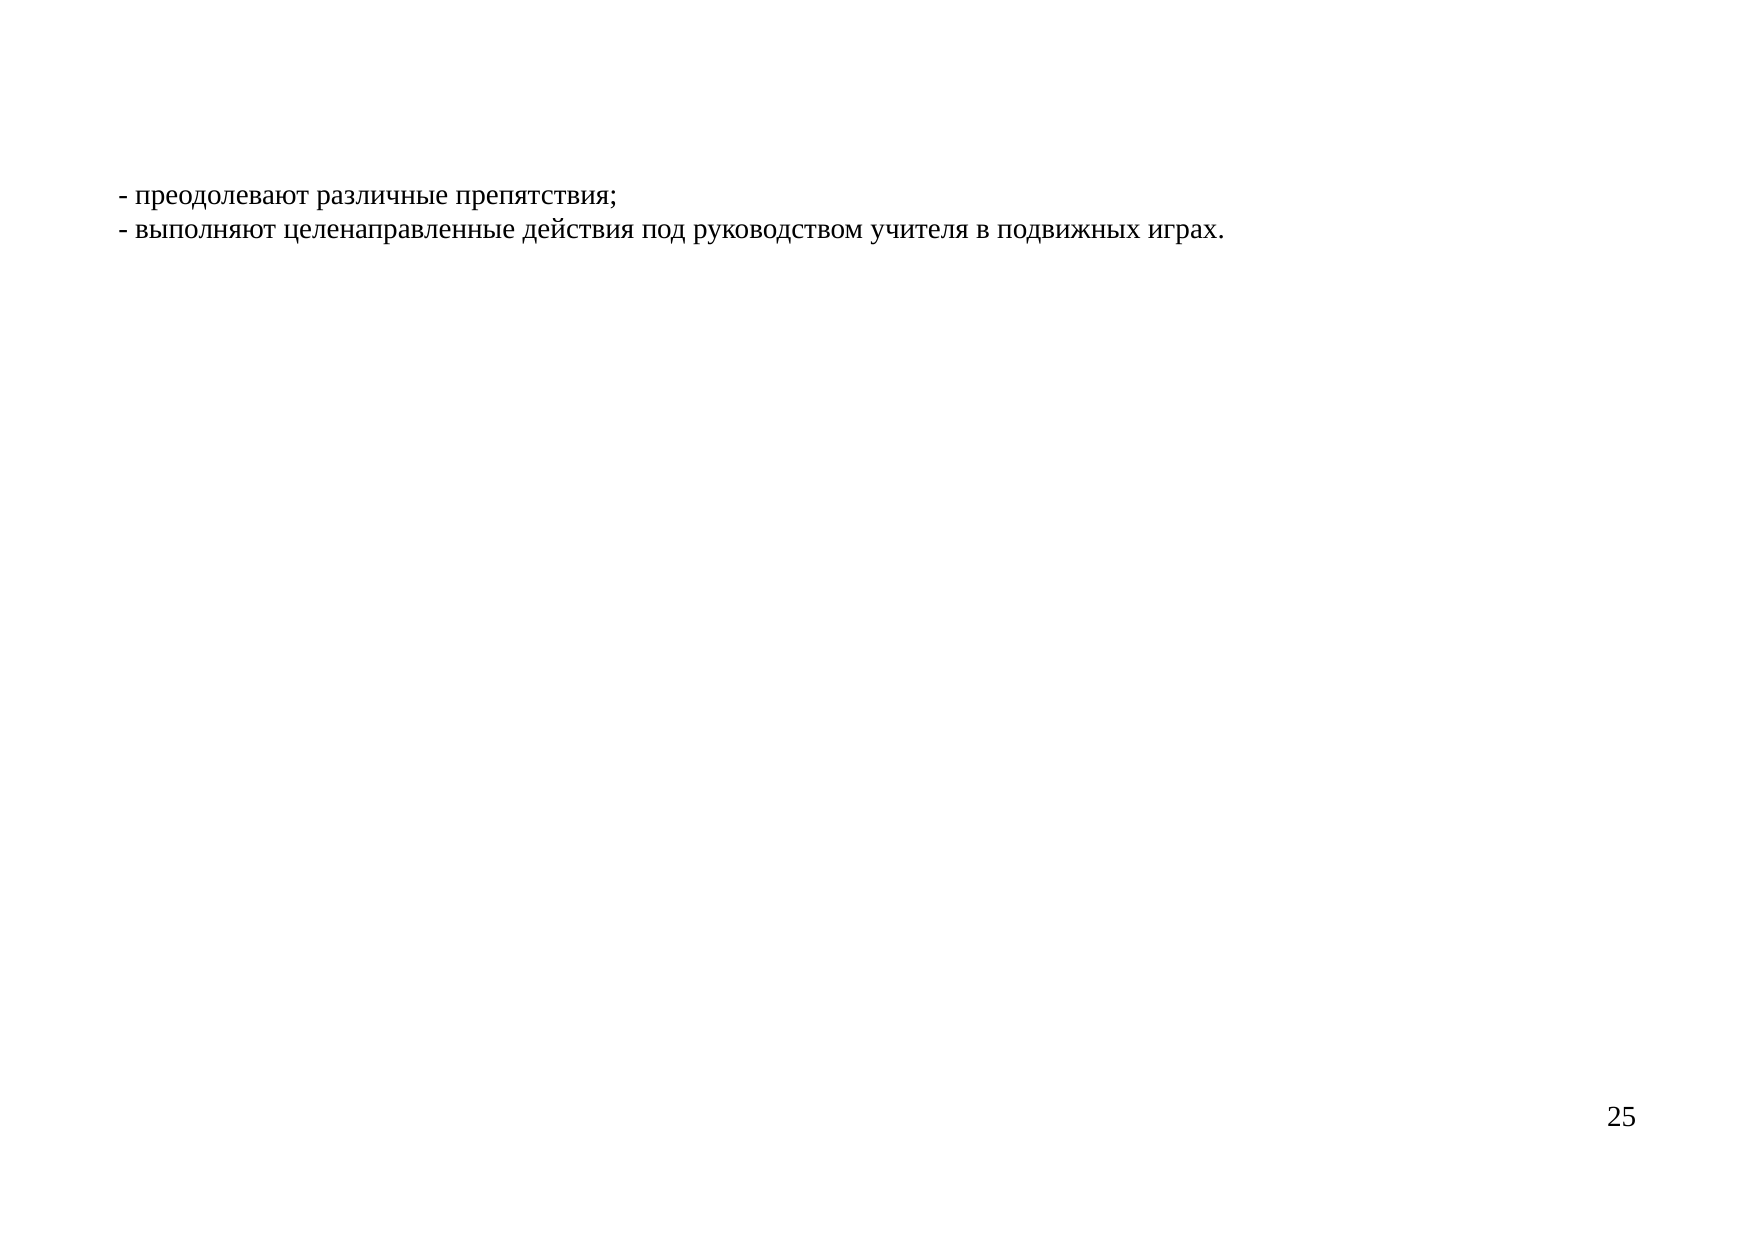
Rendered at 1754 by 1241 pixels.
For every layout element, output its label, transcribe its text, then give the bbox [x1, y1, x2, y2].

text - выполняют целенаправленные действия под руководством учителя в подвижных играх. [118, 211, 1636, 244]
text - преодолевают различные препятствия; [118, 177, 1636, 211]
